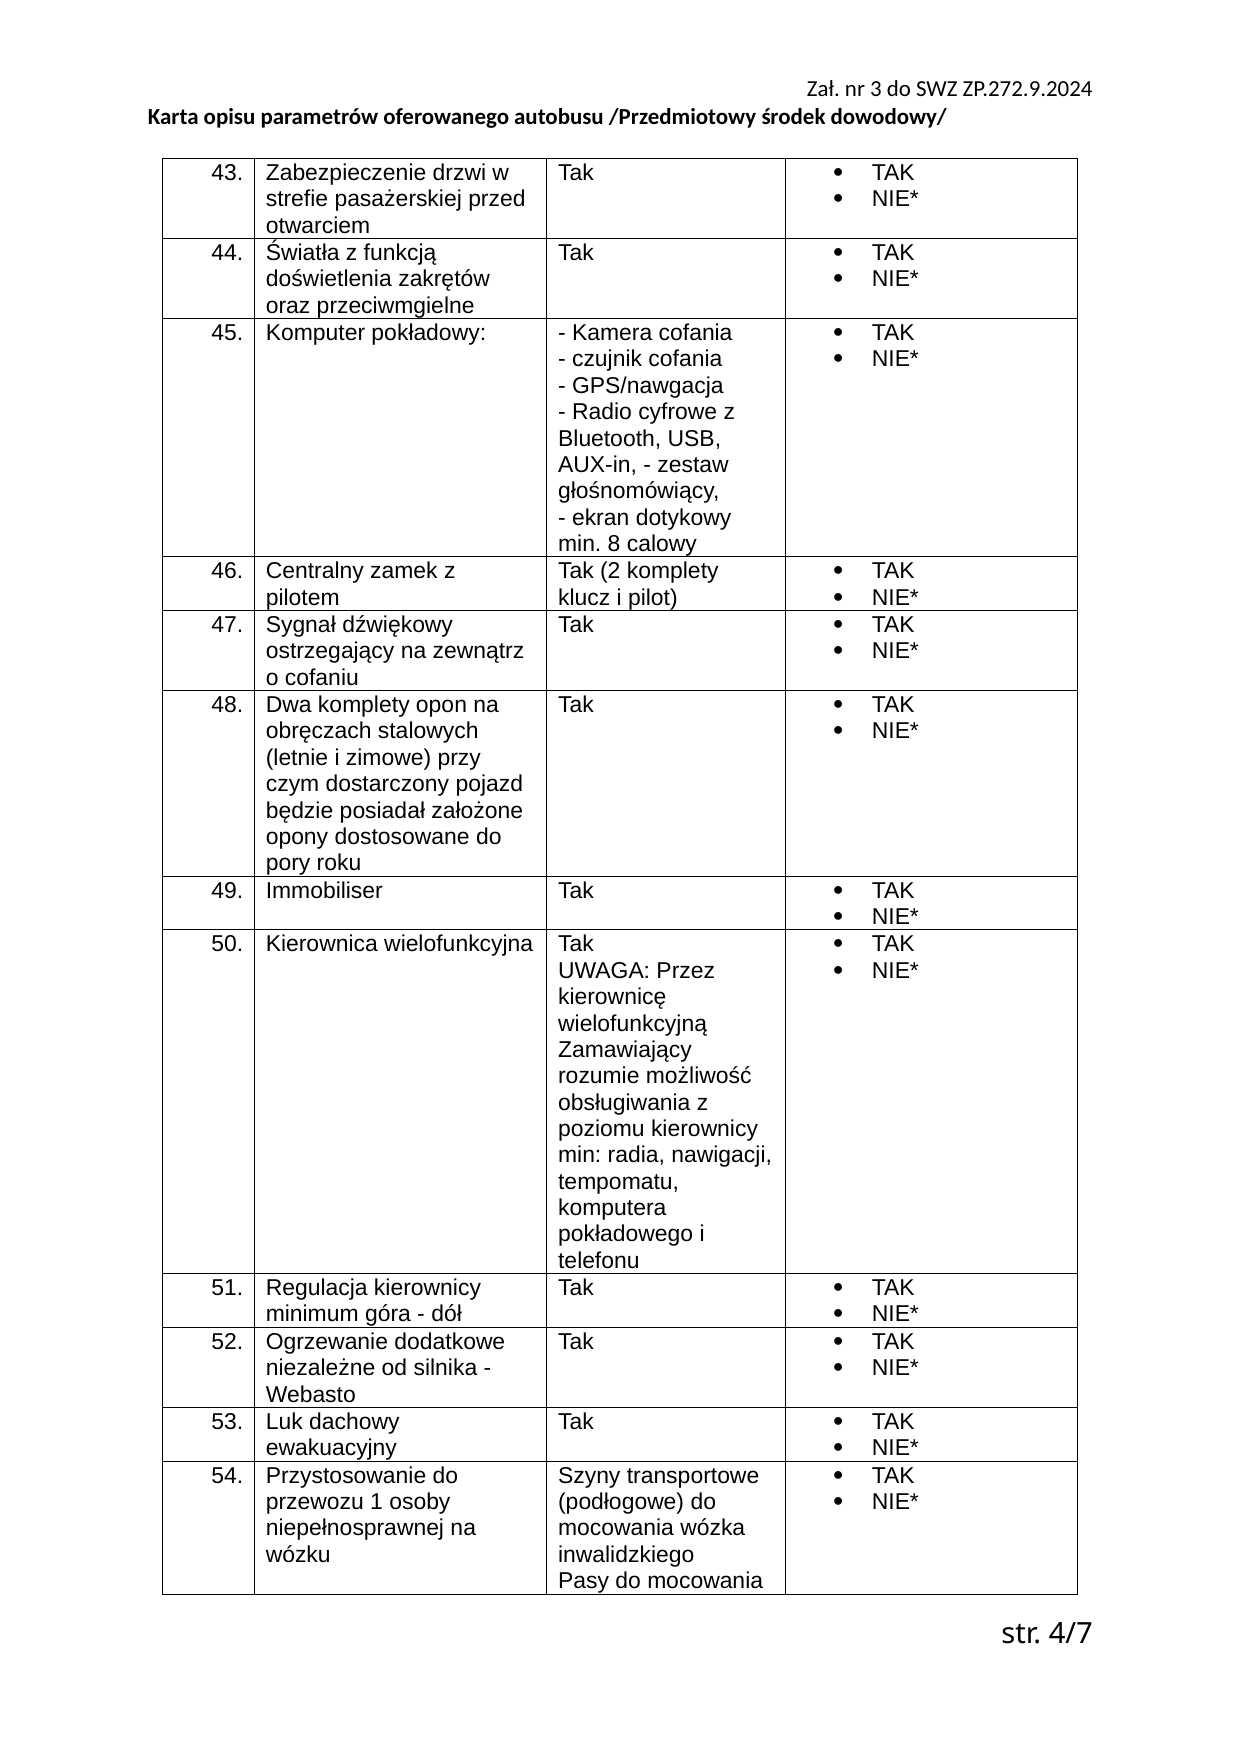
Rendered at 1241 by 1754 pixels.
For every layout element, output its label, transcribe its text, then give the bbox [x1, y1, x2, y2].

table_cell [547, 1462, 785, 1593]
table_cell Tak [547, 1328, 785, 1407]
table_cell Światła z funkcją doświetlenia zakrętów oraz przeciwmgielne [255, 239, 546, 318]
table_cell [163, 877, 254, 929]
table_cell [163, 557, 254, 610]
table_cell Luk dachowy ewakuacyjny [255, 1408, 546, 1461]
table_cell Zabezpieczenie drzwi w strefie pasażerskiej przed otwarciem [255, 159, 546, 238]
table_cell [163, 1408, 254, 1461]
table_cell Tak [547, 611, 785, 690]
table_cell [163, 691, 254, 876]
table_cell TAK NIE* [786, 557, 1077, 610]
table_cell TAK NIE* [786, 1408, 1077, 1461]
table_cell TAK NIE* [786, 159, 1077, 238]
table_cell Tak [547, 239, 785, 318]
table_cell Tak [547, 877, 785, 929]
table_cell TAK NIE* [786, 239, 1077, 318]
table_cell Ogrzewanie dodatkowe niezależne od silnika - Webasto [255, 1328, 546, 1407]
table_cell Tak [547, 1408, 785, 1461]
table_cell Dwa komplety opon na obręczach stalowych (letnie i zimowe) przy czym dostarczony pojazd będzie posiadał założone opony dostosowane do pory roku [255, 691, 546, 876]
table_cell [255, 1462, 546, 1593]
table_cell TAK NIE* [786, 319, 1077, 556]
table_cell TAK NIE* [786, 1274, 1077, 1327]
table_cell [163, 930, 254, 1273]
table_cell Sygnał dźwiękowy ostrzegający na zewnątrz o cofaniu [255, 611, 546, 690]
table_cell Tak [547, 1274, 785, 1327]
table_cell Komputer pokładowy: [255, 319, 546, 556]
table_cell Centralny zamek z pilotem [255, 557, 546, 610]
table_cell Tak [547, 159, 785, 238]
table_cell TAK NIE* [786, 1328, 1077, 1407]
table_cell Kierownica wielofunkcyjna [255, 930, 546, 1273]
table_cell [163, 1328, 254, 1407]
table_cell [163, 1462, 254, 1593]
table_cell TAK NIE* [786, 877, 1077, 929]
table_cell TAK NIE* [786, 611, 1077, 690]
table_cell [163, 1274, 254, 1327]
table_cell Regulacja kierownicy minimum góra - dół [255, 1274, 546, 1327]
table_cell [163, 159, 254, 238]
table_cell Tak [547, 691, 785, 876]
table_cell Immobiliser [255, 877, 546, 929]
table_cell TAK NIE* [786, 691, 1077, 876]
table_cell [163, 319, 254, 556]
table_cell [163, 611, 254, 690]
table_cell - Kamera cofania - czujnik cofania - GPS/nawgacja - Radio cyfrowe z Bluetooth, USB, AUX-in, - zestaw głośnomówiący, - ekran dotykowy min. 8 calowy [547, 319, 785, 556]
table_cell Tak (2 komplety klucz i pilot) [547, 557, 785, 610]
table_cell TAK NIE* [786, 930, 1077, 1273]
table_cell Tak UWAGA: Przez kierownicę wielofunkcyjną Zamawiający rozumie możliwość obsługiwania z poziomu kierownicy min: radia, nawigacji, tempomatu, komputera pokładowego i telefonu [547, 930, 785, 1273]
table_cell TAK NIE* [786, 1462, 1077, 1593]
table_cell [163, 239, 254, 318]
